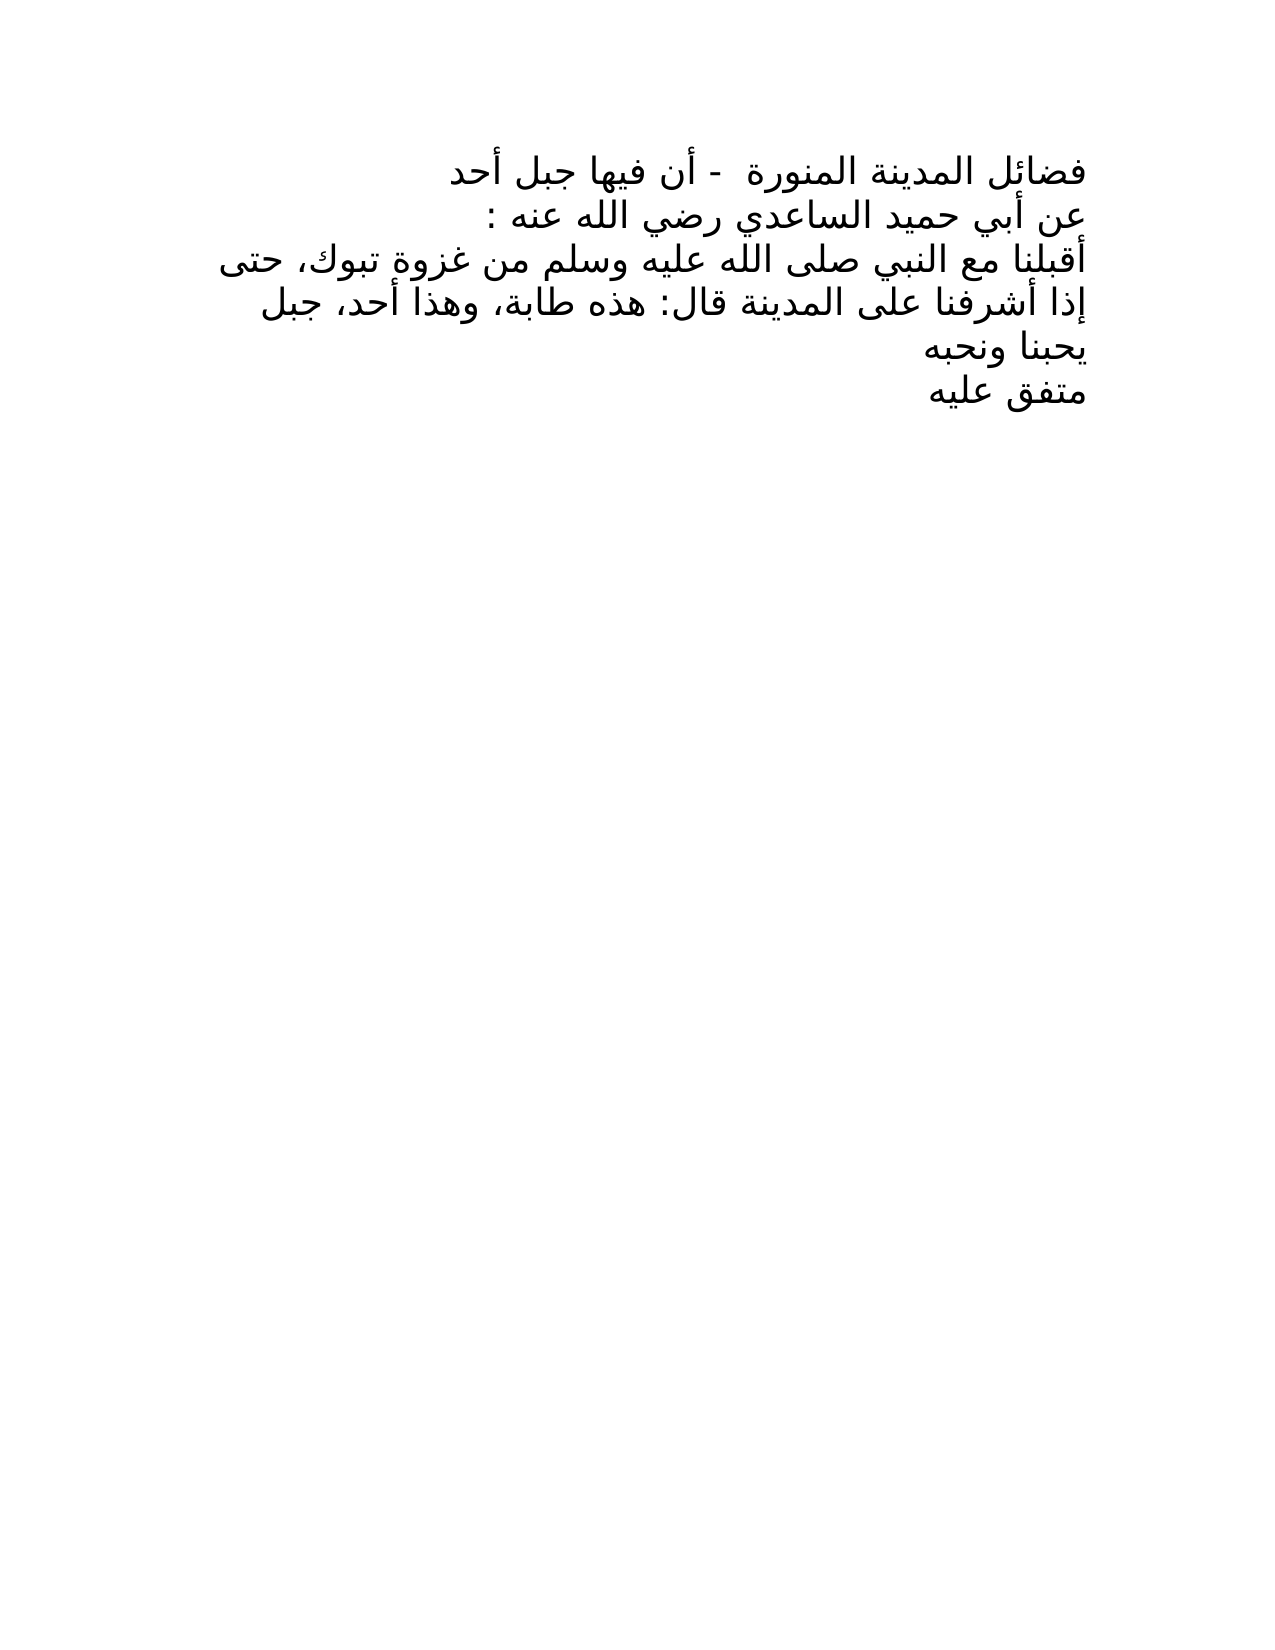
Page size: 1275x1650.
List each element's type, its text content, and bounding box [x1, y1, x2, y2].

text أقبلنا مع النبي صلى الله عليه وسلم من غزوة تبوك، حتى إذا أشرفنا على المدينة قال: هذه طابة، وهذا أحد، جبل يحبنا ونحبه [187, 237, 1087, 368]
text فضائل المدينة المنورة - أن فيها جبل أحد [187, 150, 1087, 194]
text متفق عليه [187, 368, 1087, 412]
text عن أبي حميد الساعدي رضي الله عنه : [187, 194, 1087, 237]
